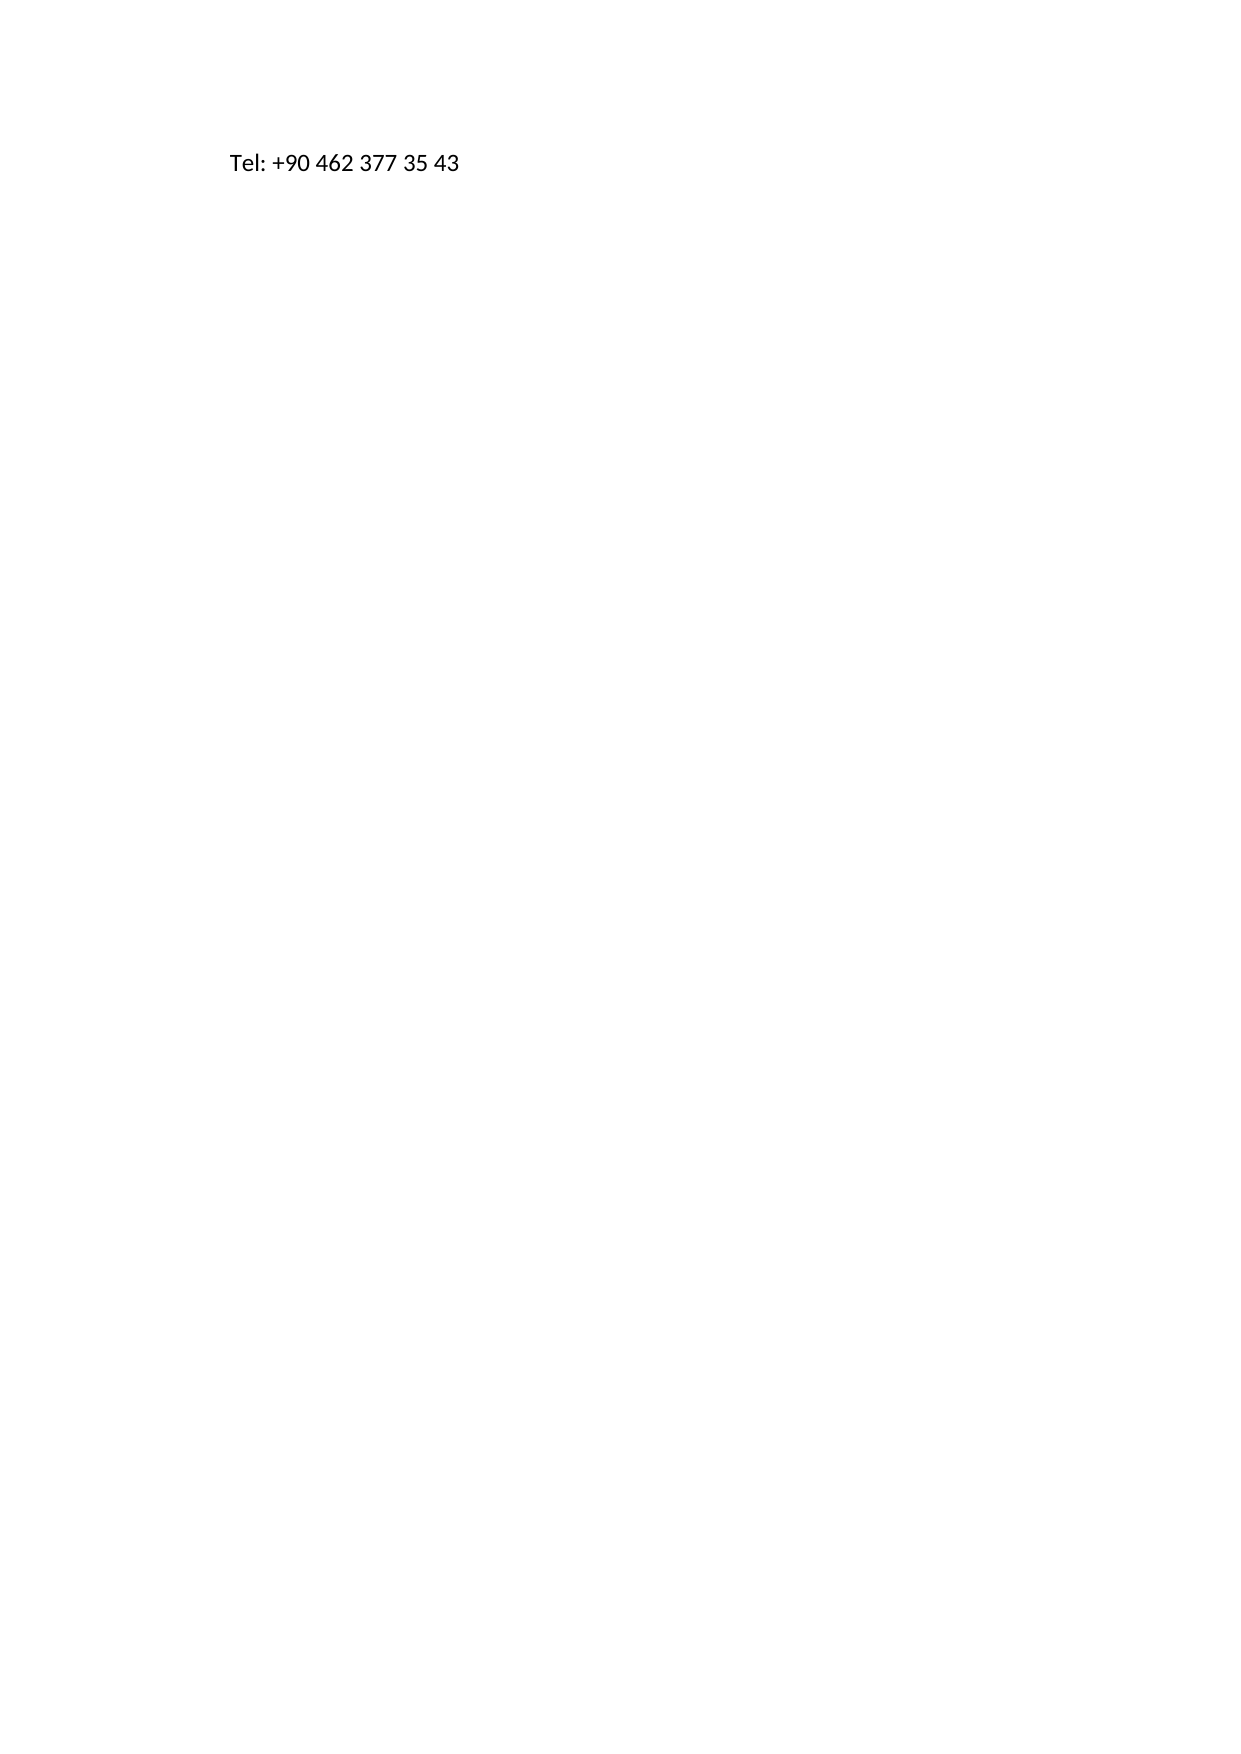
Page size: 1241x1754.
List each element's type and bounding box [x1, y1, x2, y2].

table_header [15, 148, 1204, 206]
